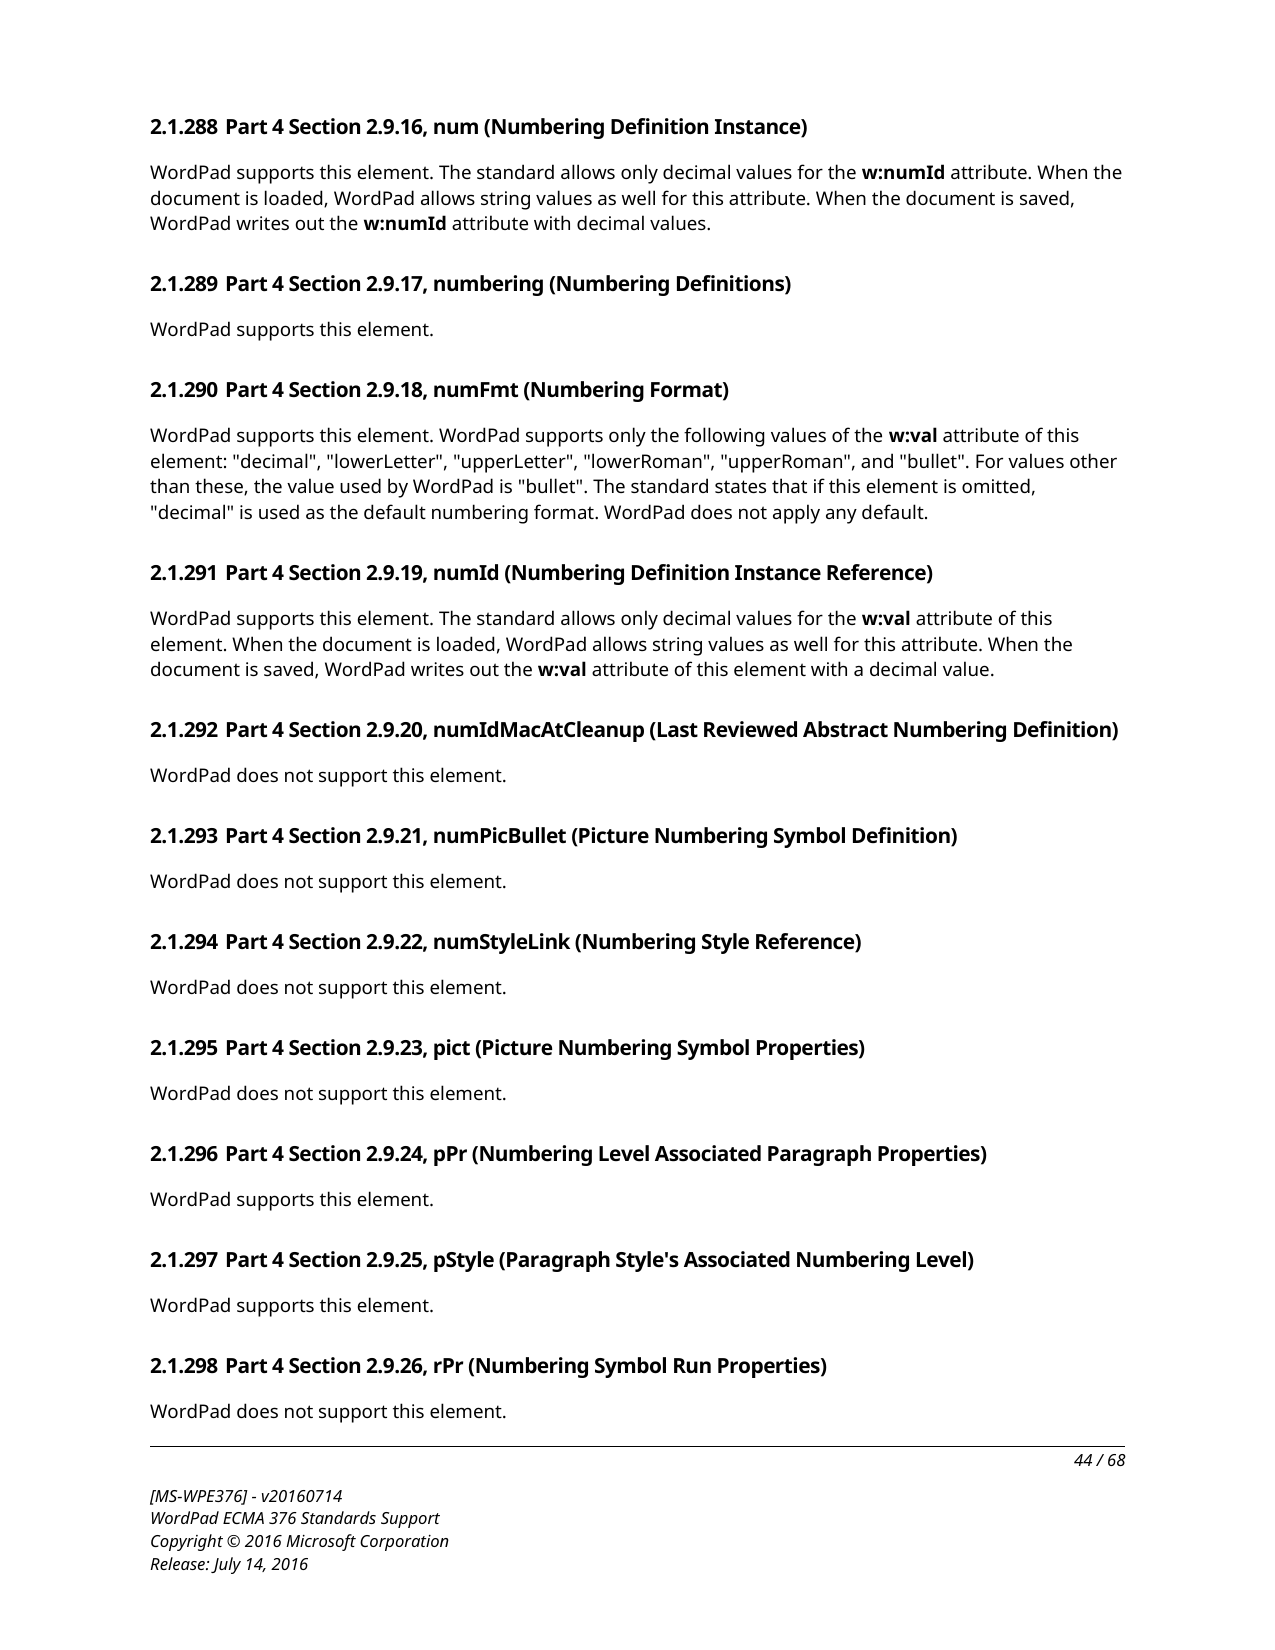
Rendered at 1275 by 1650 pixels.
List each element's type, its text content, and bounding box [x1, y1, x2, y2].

subtitle Part 4 Section 2.9.16, num (Numbering Definition Instance) [150, 112, 1125, 141]
text WordPad does not support this element. [150, 868, 1125, 894]
subtitle Part 4 Section 2.9.20, numIdMacAtCleanup (Last Reviewed Abstract Numbering Definition) [150, 715, 1125, 744]
subtitle Part 4 Section 2.9.21, numPicBullet (Picture Numbering Symbol Definition) [150, 821, 1125, 850]
text WordPad supports this element. The standard allows only decimal values for the w:numId attribute. When the document is loaded, WordPad allows string values as well for this attribute. When the document is saved, WordPad writes out the w:numId attribute with decimal values. [150, 160, 1125, 236]
text WordPad supports this element. [150, 317, 1125, 342]
subtitle Part 4 Section 2.9.17, numbering (Numbering Definitions) [150, 269, 1125, 298]
text WordPad does not support this element. [150, 762, 1125, 788]
text WordPad supports this element. WordPad supports only the following values of the w:val attribute of this element: "decimal", "lowerLetter", "upperLetter", "lowerRoman", "upperRoman", and "bullet". For values other than these, the value used by WordPad is "bullet". The standard states that if this element is omitted, "decimal" is used as the default numbering format. WordPad does not apply any default. [150, 423, 1125, 525]
subtitle Part 4 Section 2.9.24, pPr (Numbering Level Associated Paragraph Properties) [150, 1139, 1125, 1168]
subtitle Part 4 Section 2.9.19, numId (Numbering Definition Instance Reference) [150, 558, 1125, 587]
text WordPad supports this element. The standard allows only decimal values for the w:val attribute of this element. When the document is loaded, WordPad allows string values as well for this attribute. When the document is saved, WordPad writes out the w:val attribute of this element with a decimal value. [150, 605, 1125, 682]
text WordPad does not support this element. [150, 974, 1125, 1000]
subtitle Part 4 Section 2.9.23, pict (Picture Numbering Symbol Properties) [150, 1033, 1125, 1062]
text WordPad supports this element. [150, 1187, 1125, 1212]
subtitle Part 4 Section 2.9.26, rPr (Numbering Symbol Run Properties) [150, 1352, 1125, 1380]
text WordPad does not support this element. [150, 1399, 1125, 1424]
text WordPad supports this element. [150, 1293, 1125, 1318]
text WordPad does not support this element. [150, 1081, 1125, 1106]
subtitle Part 4 Section 2.9.18, numFmt (Numbering Format) [150, 376, 1125, 404]
subtitle Part 4 Section 2.9.22, numStyleLink (Numbering Style Reference) [150, 927, 1125, 956]
subtitle Part 4 Section 2.9.25, pStyle (Paragraph Style's Associated Numbering Level) [150, 1246, 1125, 1274]
